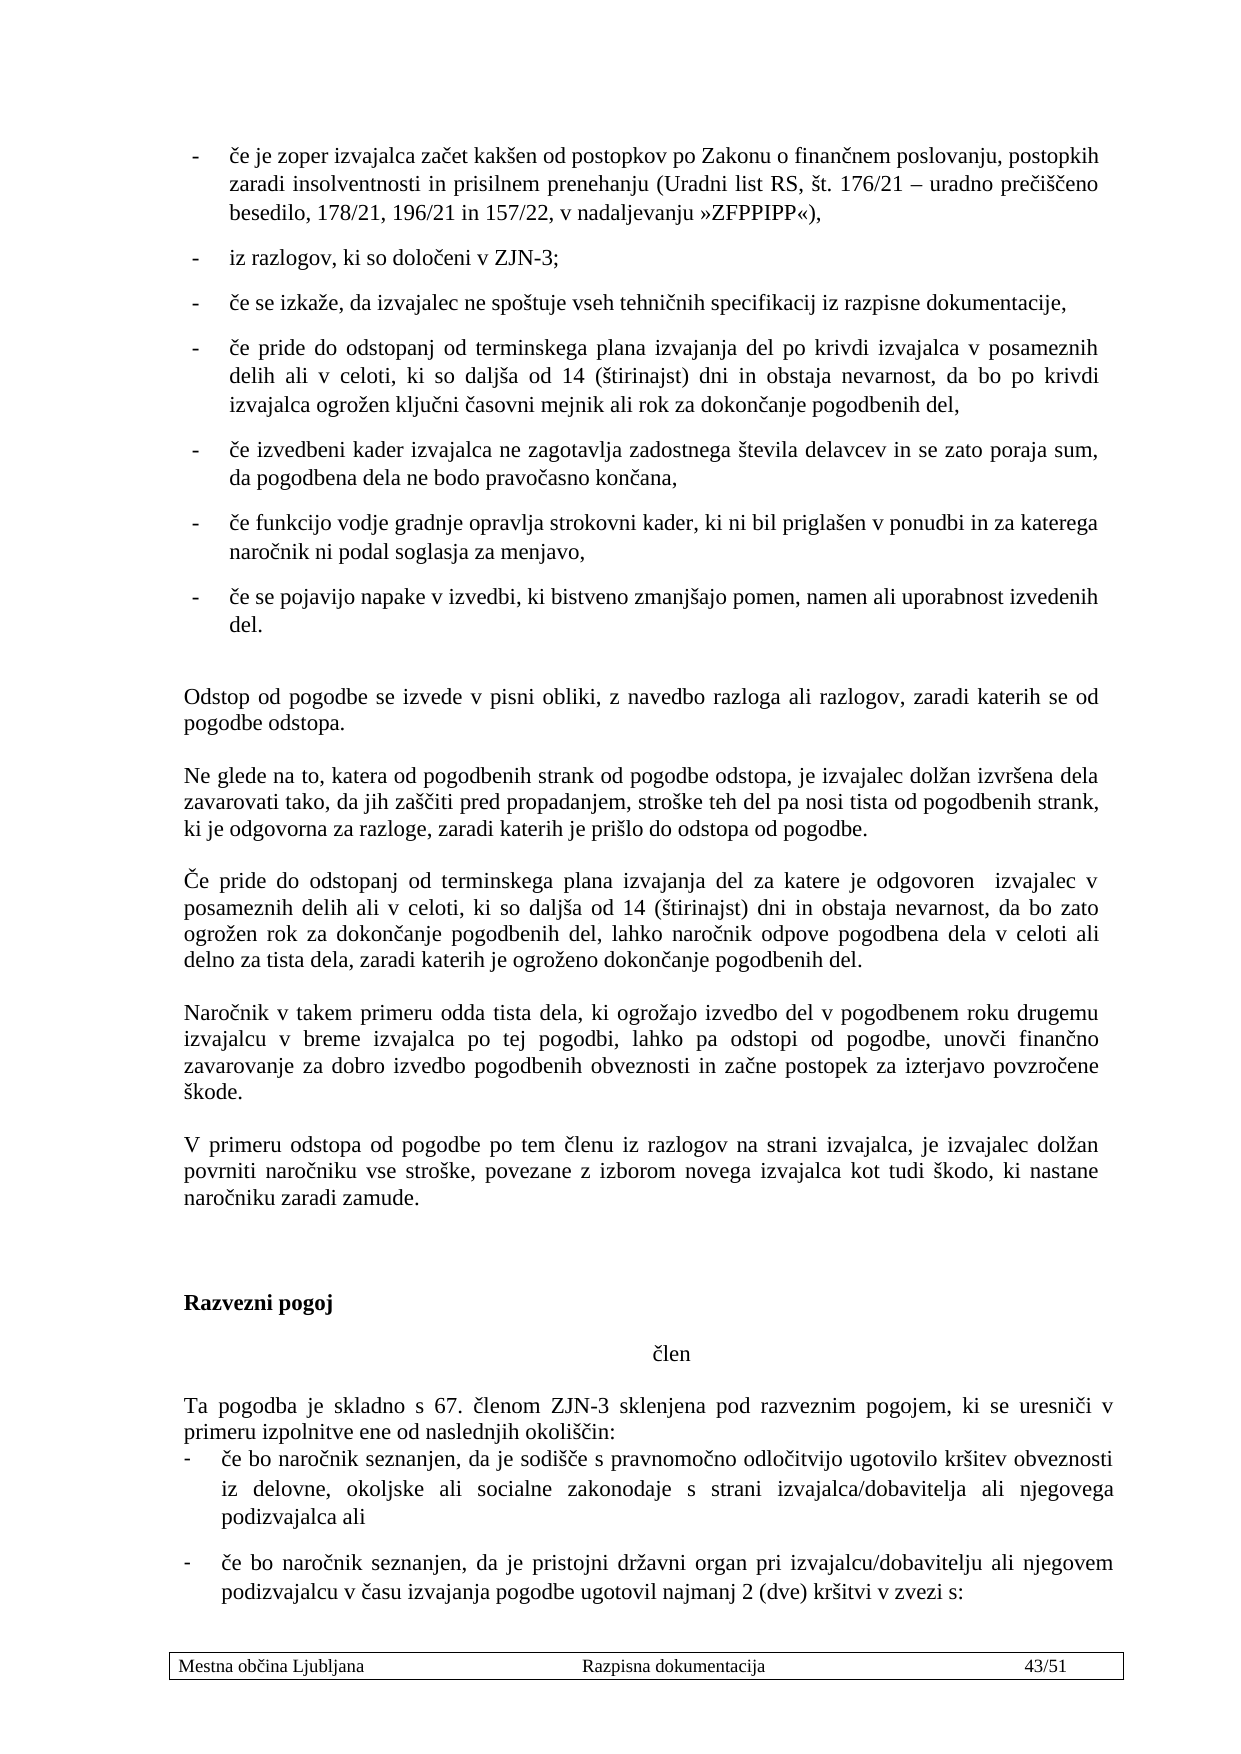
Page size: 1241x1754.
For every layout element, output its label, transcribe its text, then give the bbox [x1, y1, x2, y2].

text Razvezni pogoj [184, 1289, 1115, 1315]
text Ta pogodba je skladno s 67. členom ZJN-3 sklenjena pod razveznim pogojem, ki se uresniči v primeru izpolnitve ene od naslednjih okoliščin: [184, 1392, 1115, 1444]
text člen [228, 1340, 1115, 1367]
text Ne glede na to, katera od pogodbenih strank od pogodbe odstopa, je izvajalec dolžan izvršena dela zavarovati tako, da jih zaščiti pred propadanjem, stroške teh del pa nosi tista od pogodbenih strank, ki je odgovorna za razloge, zaradi katerih je prišlo do odstopa od pogodbe. [184, 762, 1100, 841]
list V primeru odstopa od pogodbe po tem členu iz razlogov na strani izvajalca, je izvajalec dolžan povrniti naročniku vse stroške, povezane z izborom novega izvajalca kot tudi škodo, ki nastane naročniku zaradi zamude. [184, 1131, 1100, 1210]
list če je zoper izvajalca začet kakšen od postopkov po Zakonu o finančnem poslovanju, postopkih zaradi insolventnosti in prisilnem prenehanju (Uradni list RS, št. 176/21 – uradno prečiščeno besedilo, 178/21, 196/21 in 157/22, v nadaljevanju »ZFPPIPP«), [192, 142, 1100, 225]
list Naročnik v takem primeru odda tista dela, ki ogrožajo izvedbo del v pogodbenem roku drugemu izvajalcu v breme izvajalca po tej pogodbi, lahko pa odstopi od pogodbe, unovči finančno zavarovanje za dobro izvedbo pogodbenih obveznosti in začne postopek za izterjavo povzročene škode. [184, 999, 1100, 1104]
list če bo naročnik seznanjen, da je pristojni državni organ pri izvajalcu/dobavitelju ali njegovem podizvajalcu v času izvajanja pogodbe ugotovil najmanj 2 (dve) kršitvi v zvezi s: [184, 1548, 1115, 1604]
list če se izkaže, da izvajalec ne spoštuje vseh tehničnih specifikacij iz razpisne dokumentacije, [192, 289, 1100, 315]
list če pride do odstopanj od terminskega plana izvajanja del po krivdi izvajalca v posameznih delih ali v celoti, ki so daljša od 14 (štirinajst) dni in obstaja nevarnost, da bo po krivdi izvajalca ogrožen ključni časovni mejnik ali rok za dokončanje pogodbenih del, [192, 334, 1100, 417]
list če se pojavijo napake v izvedbi, ki bistveno zmanjšajo pomen, namen ali uporabnost izvedenih del. [192, 583, 1100, 638]
text Odstop od pogodbe se izvede v pisni obliki, z navedbo razloga ali razlogov, zaradi katerih se od pogodbe odstopa. [184, 683, 1100, 736]
list če funkcijo vodje gradnje opravlja strokovni kader, ki ni bil priglašen v ponudbi in za katerega naročnik ni podal soglasja za menjavo, [192, 509, 1100, 564]
list če bo naročnik seznanjen, da je sodišče s pravnomočno odločitvijo ugotovilo kršitev obveznosti iz delovne, okoljske ali socialne zakonodaje s strani izvajalca/dobavitelja ali njegovega podizvajalca ali [184, 1444, 1115, 1529]
text Če pride do odstopanj od terminskega plana izvajanja del za katere je odgovoren izvajalec v posameznih delih ali v celoti, ki so daljša od 14 (štirinajst) dni in obstaja nevarnost, da bo zato ogrožen rok za dokončanje pogodbenih del, lahko naročnik odpove pogodbena dela v celoti ali delno za tista dela, zaradi katerih je ogroženo dokončanje pogodbenih del. [184, 867, 1100, 973]
list iz razlogov, ki so določeni v ZJN-3; [192, 244, 1100, 270]
list če izvedbeni kader izvajalca ne zagotavlja zadostnega števila delavcev in se zato poraja sum, da pogodbena dela ne bodo pravočasno končana, [192, 436, 1100, 491]
